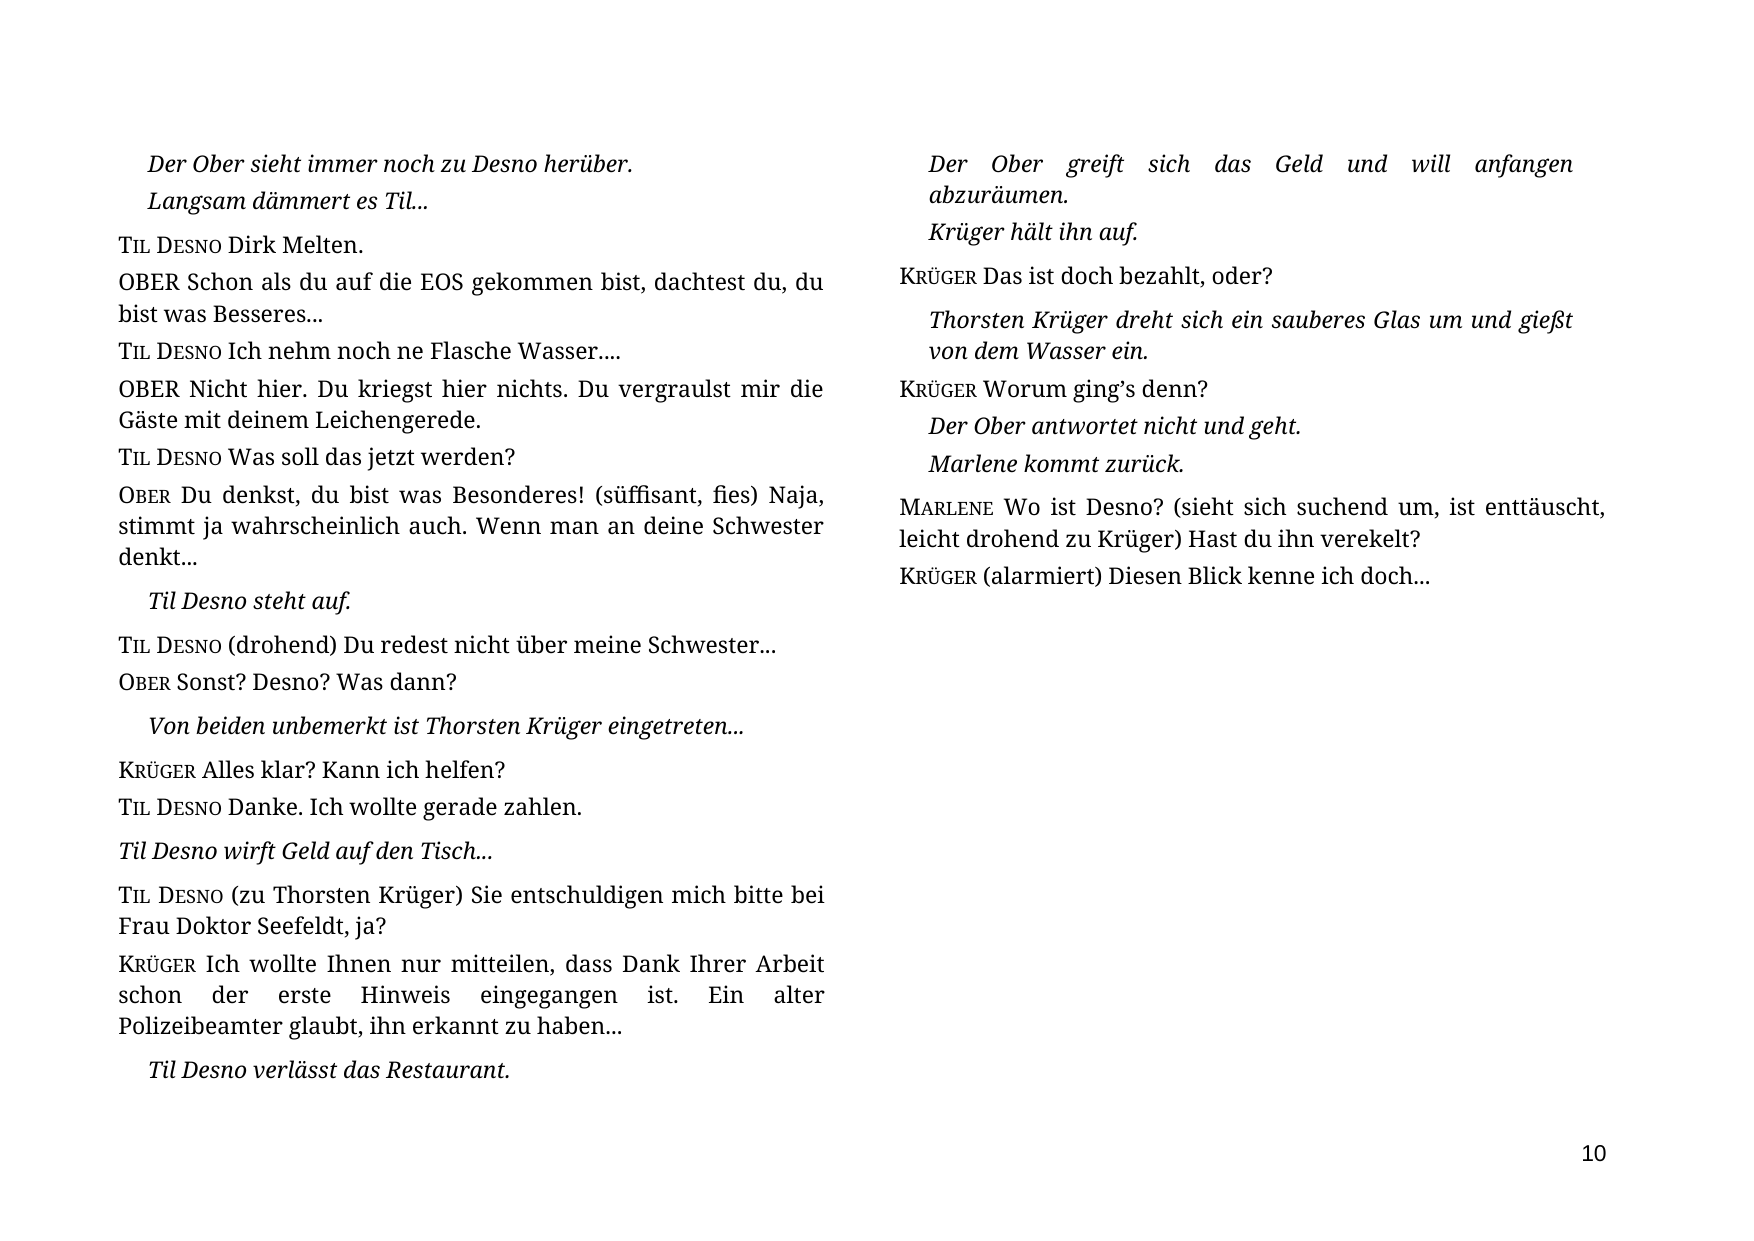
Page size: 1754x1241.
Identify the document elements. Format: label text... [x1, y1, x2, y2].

text Der Ober antwortet nicht und geht. [929, 410, 1577, 441]
text Til Desno wirft Geld auf den Tisch... [118, 835, 825, 866]
text Til Desno (drohend) Du redest nicht über meine Schwester... [118, 629, 825, 660]
text Til Desno verlässt das Restaurant. [148, 1054, 796, 1085]
text Til Desno steht auf. [148, 585, 796, 616]
text Krüger Alles klar? Kann ich helfen? [118, 754, 825, 785]
text OBER Schon als du auf die EOS gekommen bist, dachtest du, du bist was Besseres... [118, 266, 825, 329]
text Til Desno Ich nehm noch ne Flasche Wasser.... [118, 335, 825, 366]
text Til Desno (zu Thorsten Krüger) Sie entschuldigen mich bitte bei Frau Doktor Seefeldt, ja? [118, 879, 825, 941]
text Ober Du denkst, du bist was Besonderes! (süffisant, fies) Naja, stimmt ja wahrscheinlich auch. Wenn man an deine Schwester denkt... [118, 479, 825, 573]
text Thorsten Krüger dreht sich ein sauberes Glas um und gießt von dem Wasser ein. [929, 304, 1577, 366]
text Krüger hält ihn auf. [929, 216, 1577, 248]
text Marlene kommt zurück. [929, 448, 1577, 479]
text Ober Sonst? Desno? Was dann? [118, 666, 825, 698]
text Krüger Ich wollte Ihnen nur mitteilen, dass Dank Ihrer Arbeit schon der erste Hinweis eingegangen ist. Ein alter Polizeibeamter glaubt, ihn erkannt zu haben... [118, 948, 825, 1041]
text Der Ober greift sich das Geld und will anfangen abzuräumen. [929, 148, 1577, 210]
text Krüger Das ist doch bezahlt, oder? [899, 260, 1606, 291]
text OBER Nicht hier. Du kriegst hier nichts. Du vergraulst mir die Gäste mit deinem Leichengerede. [118, 373, 825, 435]
text Der Ober sieht immer noch zu Desno herüber. [148, 148, 796, 179]
text Til Desno Danke. Ich wollte gerade zahlen. [118, 791, 825, 823]
text Von beiden unbemerkt ist Thorsten Krüger eingetreten... [148, 710, 796, 741]
text Marlene Wo ist Desno? (sieht sich suchend um, ist enttäuscht, leicht drohend zu Krüger) Hast du ihn verekelt? [899, 491, 1606, 554]
text Krüger (alarmiert) Diesen Blick kenne ich doch... [899, 560, 1606, 591]
text Krüger Worum ging’s denn? [899, 373, 1606, 404]
text Til Desno Was soll das jetzt werden? [118, 441, 825, 473]
text Langsam dämmert es Til... [148, 185, 796, 216]
text Til Desno Dirk Melten. [118, 229, 825, 260]
